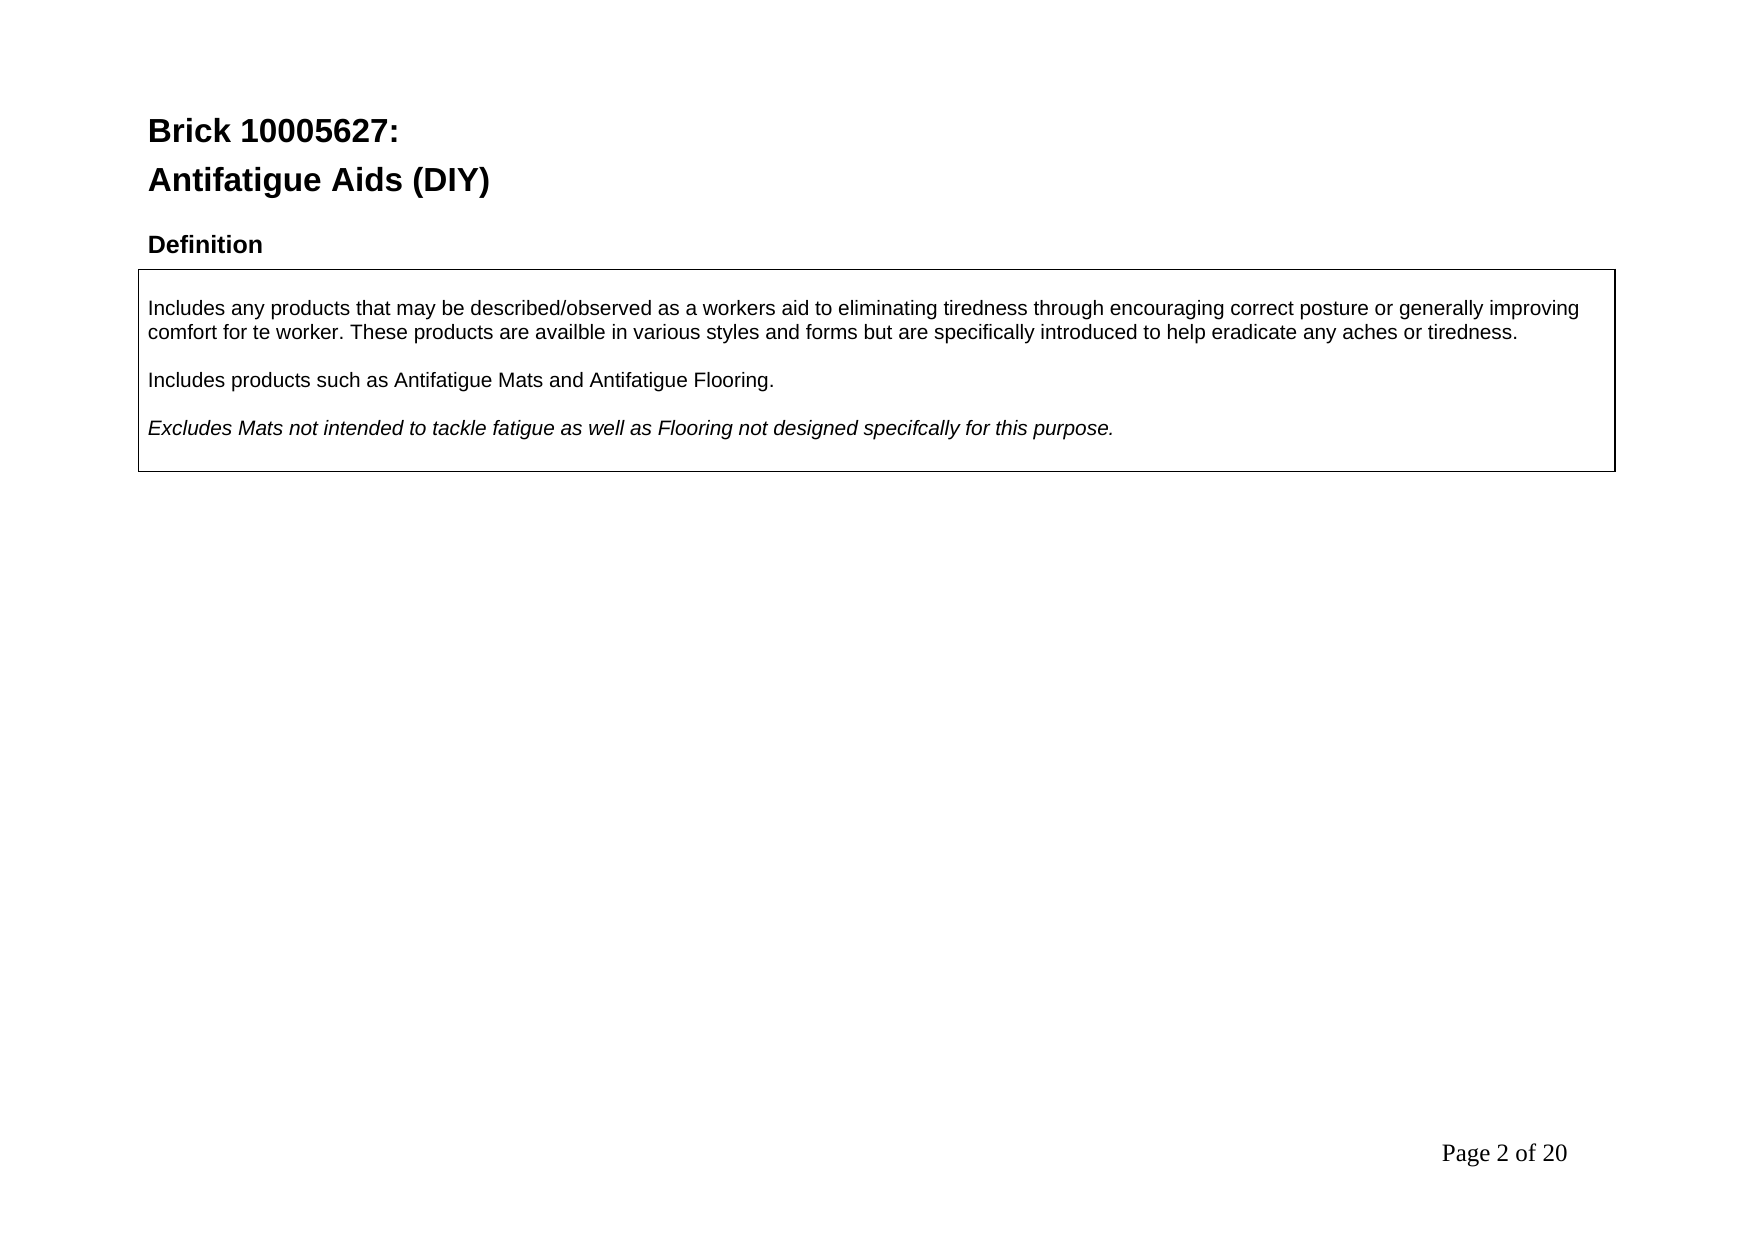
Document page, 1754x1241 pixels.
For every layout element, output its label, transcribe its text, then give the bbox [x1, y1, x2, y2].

text Antifatigue Aids (DIY) [148, 160, 1606, 198]
text Brick 10005627: [148, 111, 1606, 149]
text Includes any products that may be described/observed as a workers aid to eliminating tiredness through encouraging correct posture or generally improving comfort for te worker. These products are availble in various styles and forms but are specifically introduced to help eradicate any aches or tiredness. Includes products such as Antifatigue Mats and Antifatigue Flooring. Excludes Mats not intended to tackle fatigue as well as Flooring not designed specifcally for this purpose. [139, 270, 1614, 471]
text Definition [148, 230, 1606, 258]
